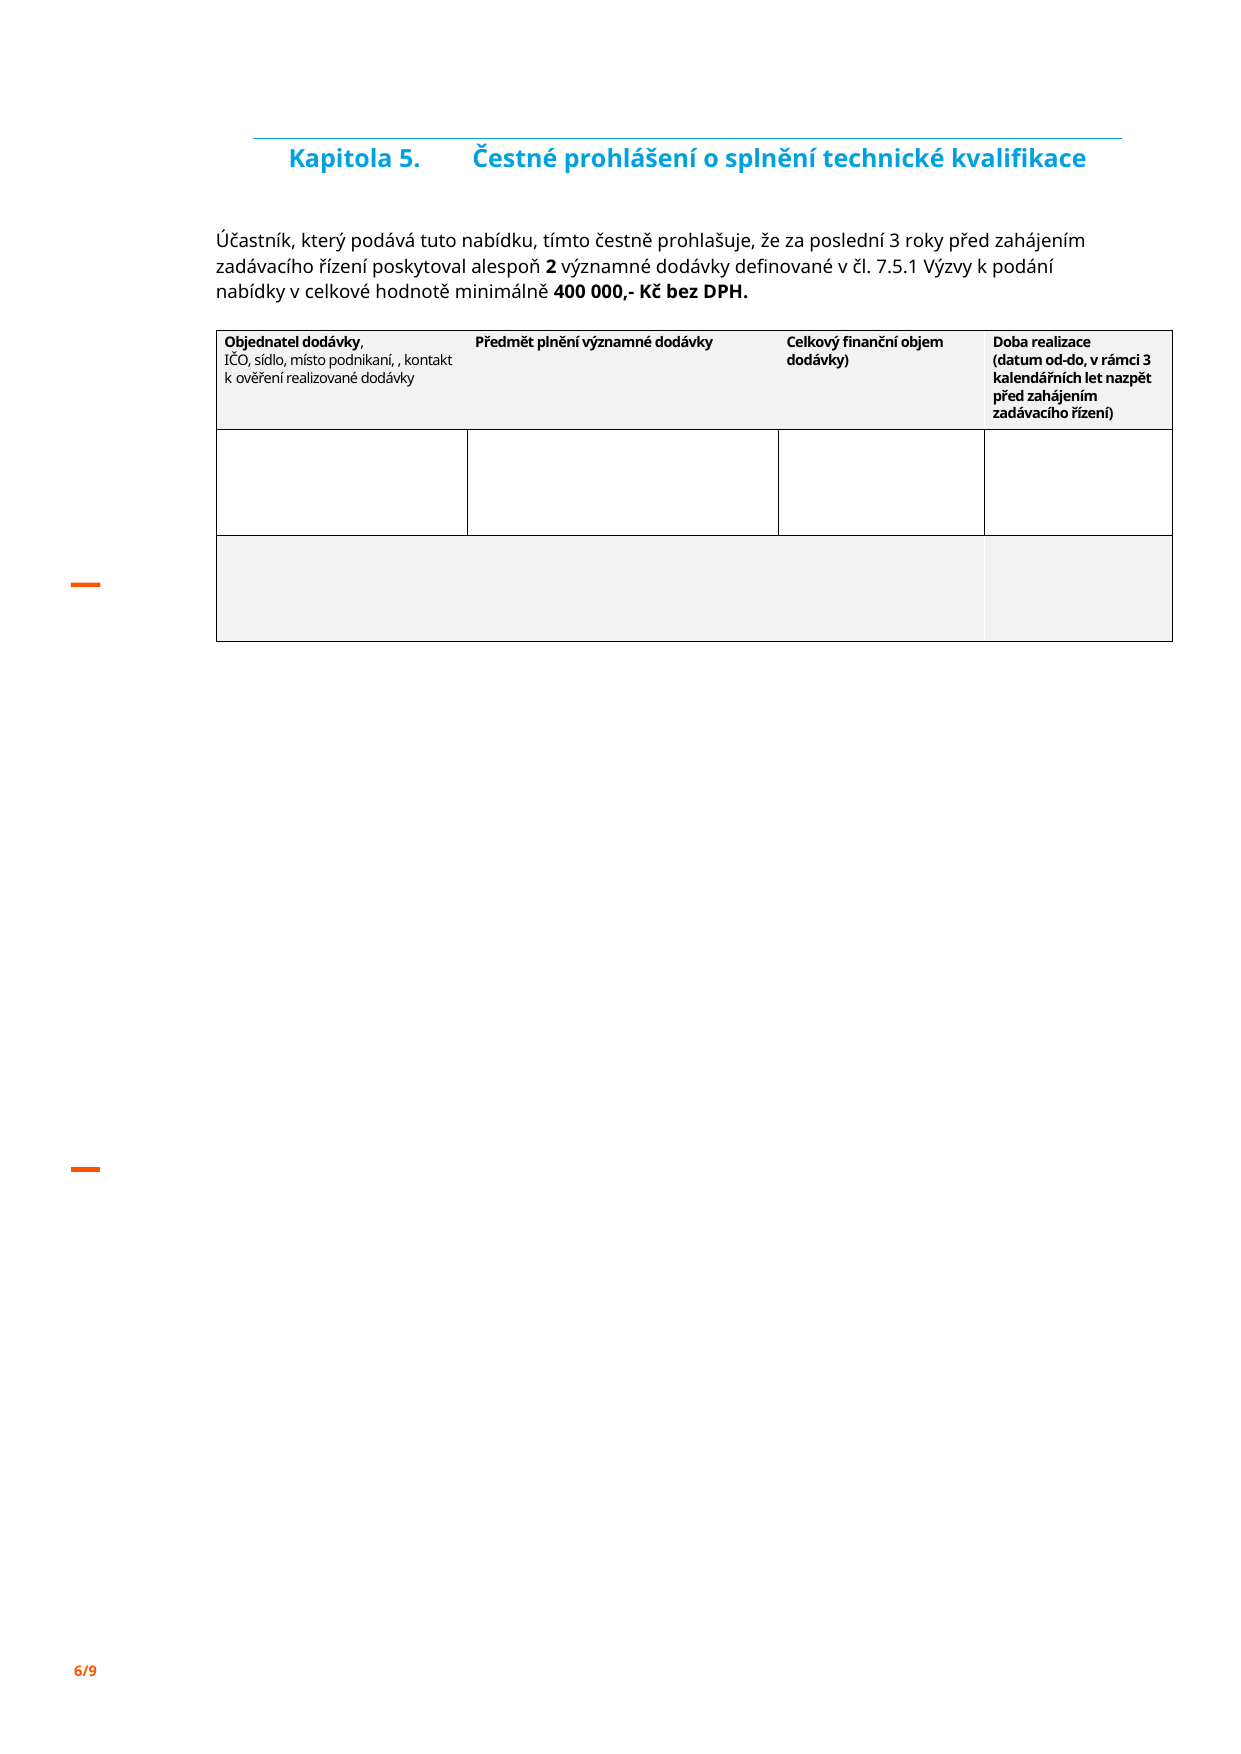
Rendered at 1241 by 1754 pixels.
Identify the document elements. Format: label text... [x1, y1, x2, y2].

table_header Objednatel dodávky, IČO, sídlo, místo podnikaní, , kontakt k ověření realizované dodávky [217, 331, 467, 429]
table_cell [779, 430, 984, 535]
table_cell [778, 536, 984, 641]
table_cell [467, 536, 778, 641]
table_cell [985, 536, 1172, 641]
table_header Předmět plnění významné dodávky [467, 331, 778, 429]
table_cell [985, 430, 1172, 535]
table_cell [217, 536, 467, 641]
table_cell [217, 430, 467, 535]
table_cell [468, 430, 778, 535]
subtitle Čestné prohlášení o splnění technické kvalifikace [253, 139, 1122, 174]
text Účastník, který podává tuto nabídku, tímto čestně prohlašuje, že za poslední 3 roky před zahájením zadávacího řízení poskytoval alespoň 2 významné dodávky definované v čl. 7.5.1 Výzvy k podání nabídky v celkové hodnotě minimálně 400 000,- Kč bez DPH. [216, 228, 1122, 304]
table_header Doba realizace (datum od-do, v rámci 3 kalendářních let nazpět před zahájením zadávacího řízení) [985, 331, 1172, 429]
table_header Celkový finanční objem dodávky) [778, 331, 984, 429]
